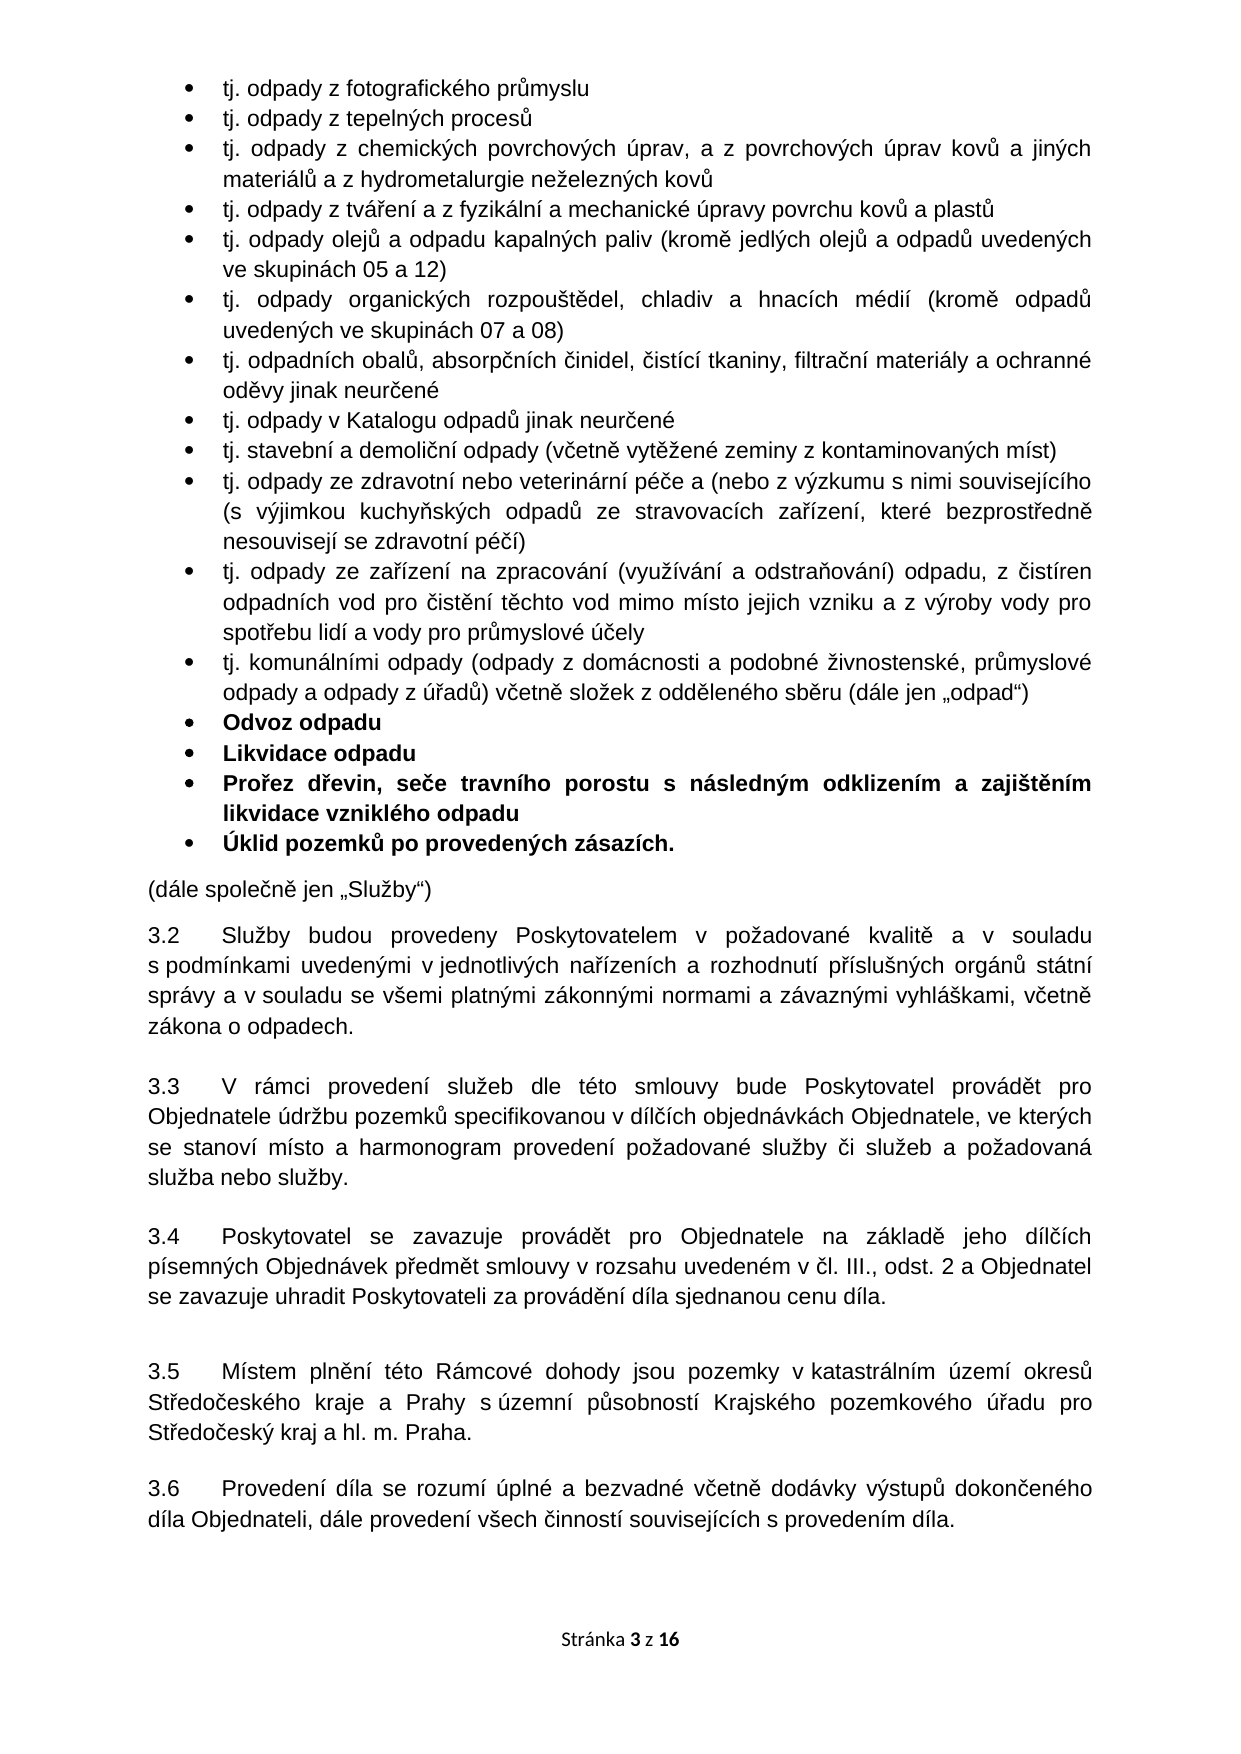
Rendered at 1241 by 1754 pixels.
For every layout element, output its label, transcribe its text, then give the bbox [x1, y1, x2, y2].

list Poskytovatel se zavazuje provádět pro Objednatele na základě jeho dílčích písemných Objednávek předmět smlouvy v rozsahu uvedeném v čl. III., odst. 2 a Objednatel se zavazuje uhradit Poskytovateli za provádění díla sjednanou cenu díla. [148, 1223, 1093, 1309]
list tj. odpady olejů a odpadu kapalných paliv (kromě jedlých olejů a odpadů uvedených ve skupinách 05 a 12) [185, 226, 1093, 282]
list Provedení díla se rozumí úplné a bezvadné včetně dodávky výstupů dokončeného díla Objednateli, dále provedení všech činností souvisejících s provedením díla. [148, 1475, 1093, 1532]
list tj. odpady z chemických povrchových úprav, a z povrchových úprav kovů a jiných materiálů a z hydrometalurgie neželezných kovů [185, 135, 1093, 192]
list Likvidace odpadu [185, 739, 1093, 766]
list tj. odpady ze zařízení na zpracování (využívání a odstraňování) odpadu, z čistíren odpadních vod pro čistění těchto vod mimo místo jejich vzniku a z výroby vody pro spotřebu lidí a vody pro průmyslové účely [185, 558, 1093, 645]
list Úklid pozemků po provedených zásazích. [185, 830, 1092, 856]
list tj. odpady z tepelných procesů [185, 105, 1093, 131]
list Odvoz odpadu [185, 709, 1093, 736]
list Místem plnění této Rámcové dohody jsou pozemky v katastrálním území okresů Středočeského kraje a Prahy s územní působností Krajského pozemkového úřadu pro Středočeský kraj a hl. m. Praha. [148, 1358, 1093, 1445]
list tj. odpady z fotografického průmyslu [185, 75, 1093, 101]
list tj. odpadních obalů, absorpčních činidel, čistící tkaniny, filtrační materiály a ochranné oděvy jinak neurčené [185, 347, 1093, 403]
list tj. odpady v Katalogu odpadů jinak neurčené [185, 407, 1093, 433]
list tj. odpady ze zdravotní nebo veterinární péče a (nebo z výzkumu s nimi souvisejícího (s výjimkou kuchyňských odpadů ze stravovacích zařízení, které bezprostředně nesouvisejí se zdravotní péčí) [185, 468, 1093, 554]
list V rámci provedení služeb dle této smlouvy bude Poskytovatel provádět pro Objednatele údržbu pozemků specifikovanou v dílčích objednávkách Objednatele, ve kterých se stanoví místo a harmonogram provedení požadované služby či služeb a požadovaná služba nebo služby. [148, 1073, 1093, 1190]
list tj. odpady organických rozpouštědel, chladiv a hnacích médií (kromě odpadů uvedených ve skupinách 07 a 08) [185, 286, 1093, 343]
list tj. stavební a demoliční odpady (včetně vytěžené zeminy z kontaminovaných míst) [185, 437, 1093, 464]
list tj. komunálními odpady (odpady z domácnosti a podobné živnostenské, průmyslové odpady a odpady z úřadů) včetně složek z odděleného sběru (dále jen „odpad“) [185, 649, 1093, 705]
text (dále společně jen „Služby“) [148, 876, 1092, 902]
list Prořez dřevin, seče travního porostu s následným odklizením a zajištěním likvidace vzniklého odpadu [185, 770, 1093, 826]
list tj. odpady z tváření a z fyzikální a mechanické úpravy povrchu kovů a plastů [185, 196, 1093, 222]
list Služby budou provedeny Poskytovatelem v požadované kvalitě a v souladu s podmínkami uvedenými v jednotlivých nařízeních a rozhodnutí příslušných orgánů státní správy a v souladu se všemi platnými zákonnými normami a závaznými vyhláškami, včetně zákona o odpadech. [148, 922, 1093, 1039]
